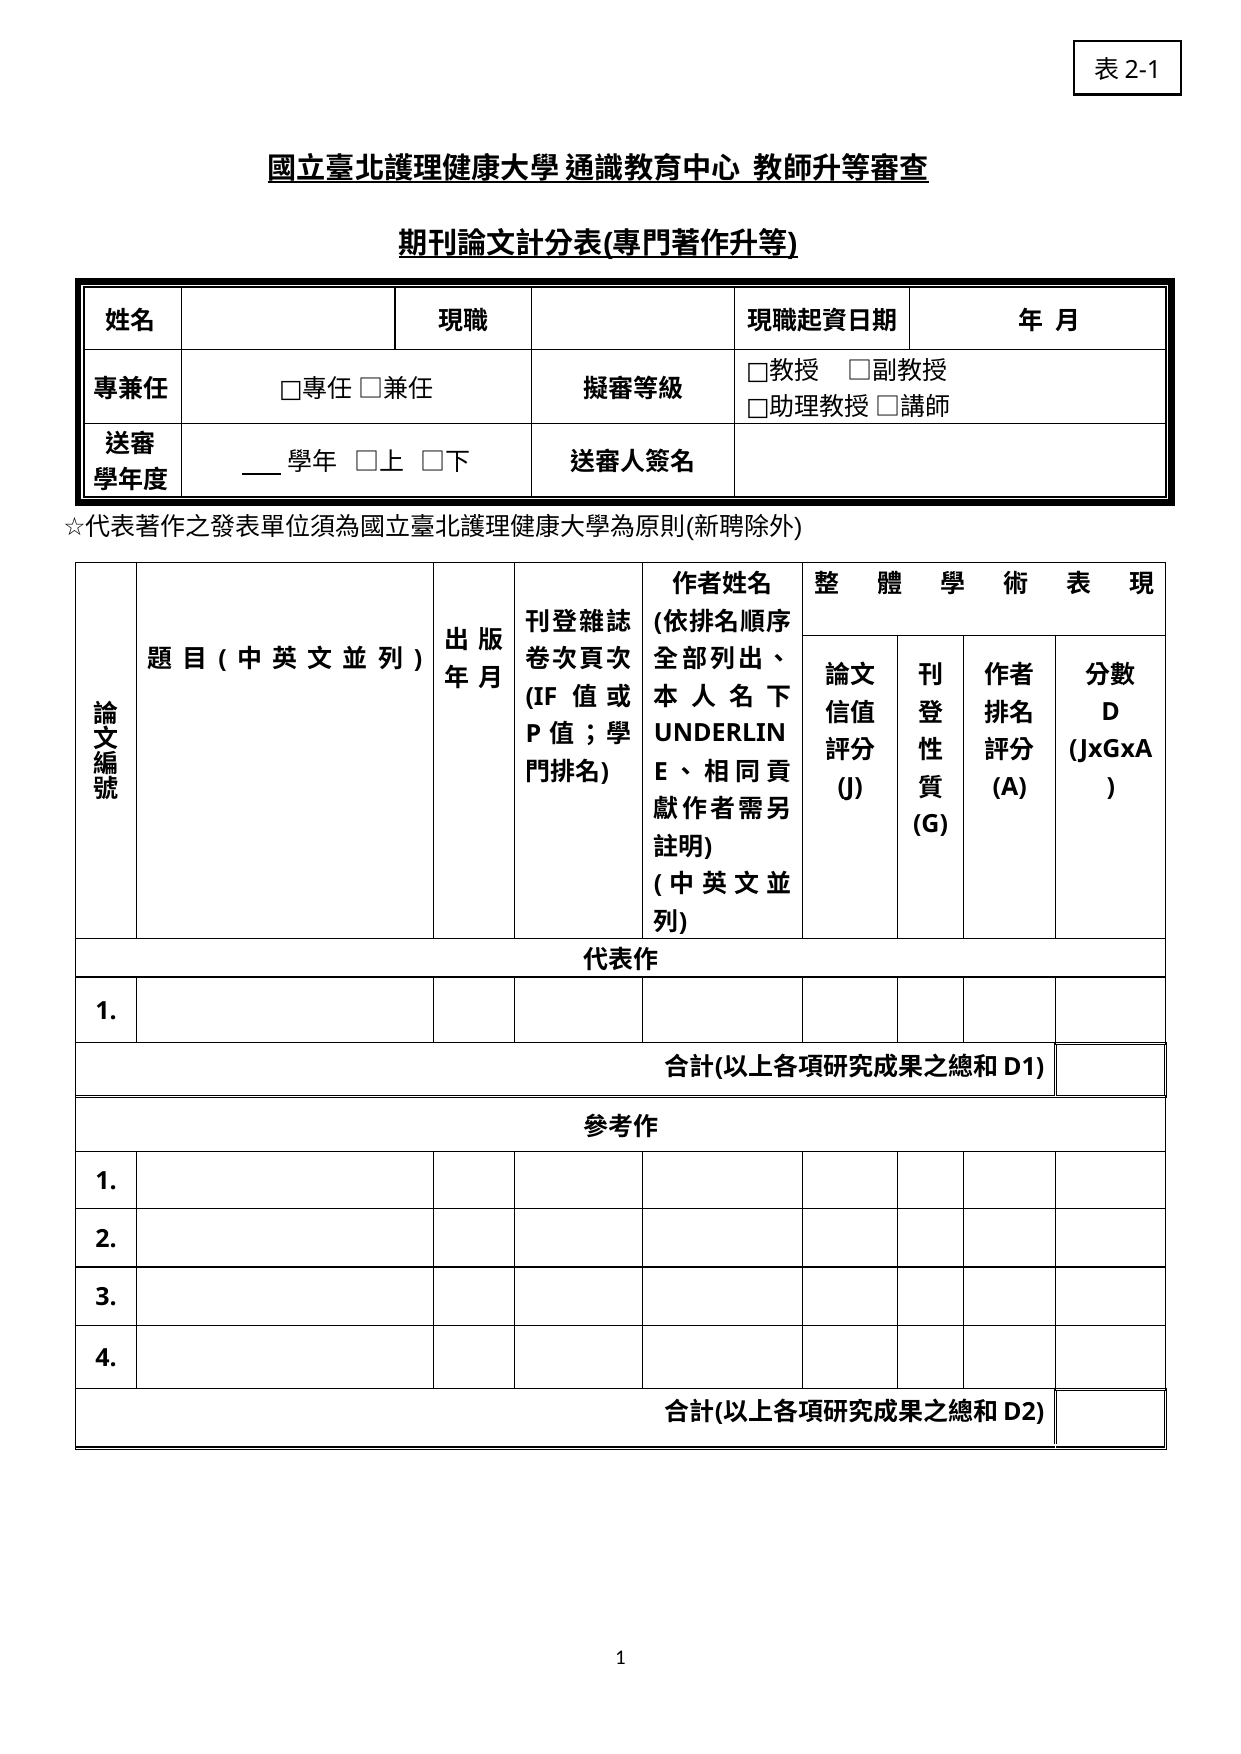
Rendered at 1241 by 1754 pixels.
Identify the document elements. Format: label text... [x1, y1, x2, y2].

table_header 作者姓名 (依排名順序全部列出、本人名下UNDERLINE、相同貢獻作者需另註明) (中英文並列) [643, 563, 802, 938]
table_cell [515, 1152, 642, 1208]
table_cell 3. [76, 1268, 136, 1324]
table_cell [1056, 978, 1165, 1042]
table_cell 1. [76, 978, 136, 1042]
table_cell [898, 1268, 963, 1324]
text 期刊論文計分表(專門著作升等) [31, 203, 1165, 278]
table_cell [643, 1326, 802, 1388]
table_cell 作者排名評分(A) [964, 636, 1055, 938]
table_cell 學年 □上 □下 [182, 424, 531, 496]
table_cell 送審 學年度 [85, 424, 181, 496]
table_cell [434, 1268, 514, 1324]
table_cell [898, 1209, 963, 1266]
table_cell [735, 424, 1165, 496]
table_cell 2. [76, 1209, 136, 1266]
table_header 年 月 [910, 288, 1165, 349]
table_cell 送審人簽名 [532, 424, 734, 496]
table_cell [515, 1268, 642, 1324]
table_header [532, 288, 734, 349]
table_cell [1055, 1391, 1164, 1446]
table_cell [964, 1326, 1055, 1388]
table_cell 專兼任 [85, 350, 181, 423]
table_cell [1056, 1326, 1165, 1388]
table_cell [643, 1152, 802, 1208]
text ☆代表著作之發表單位須為國立臺北護理健康大學為原則(新聘除外) [31, 506, 1165, 543]
table_cell 分數 D (JxGxA) [1056, 636, 1165, 938]
table_cell [1056, 1152, 1165, 1208]
table_header 現職起資日期 [735, 288, 909, 349]
table_cell [803, 1326, 897, 1388]
table_cell 合計(以上各項研究成果之總和D1) [76, 1043, 1054, 1095]
table_cell [964, 1152, 1055, 1208]
table_cell [137, 978, 433, 1042]
table_cell 參考作 [76, 1098, 1165, 1151]
table_cell 代表作 [76, 939, 1165, 976]
table_header [182, 288, 394, 349]
table_cell [643, 1209, 802, 1266]
table_cell [1057, 1045, 1164, 1095]
table_cell [803, 1209, 897, 1266]
table_cell [964, 1268, 1055, 1324]
table_cell [898, 978, 963, 1042]
table_header 題目(中英文並列) [137, 563, 433, 938]
table_cell 1. [76, 1152, 136, 1208]
table_cell 4. [76, 1326, 136, 1388]
table_cell [434, 1209, 514, 1266]
table_cell [803, 978, 897, 1042]
table_cell [643, 978, 802, 1042]
table_cell [803, 1268, 897, 1324]
table_header 出版年月 [434, 563, 514, 938]
table_cell [515, 1209, 642, 1266]
table_cell 合計(以上各項研究成果之總和D2) [76, 1389, 1055, 1446]
table_cell □教授 □副教授 □助理教授 □講師 [735, 350, 1165, 423]
table_cell 擬審等級 [532, 350, 734, 423]
table_cell [137, 1152, 433, 1208]
table_cell 刊登性質(G) [898, 636, 963, 938]
table_cell [898, 1152, 963, 1208]
table_cell [964, 1209, 1055, 1266]
table_header 現職 [396, 288, 531, 349]
table_cell [137, 1268, 433, 1324]
table_cell [898, 1326, 963, 1388]
table_cell [643, 1268, 802, 1324]
table_cell [515, 978, 642, 1042]
table_cell [1056, 1209, 1165, 1266]
table_cell [1056, 1268, 1165, 1324]
table_header 整體學術表現 [803, 563, 1165, 634]
table_cell [434, 978, 514, 1042]
table_cell [434, 1152, 514, 1208]
table_cell [137, 1326, 433, 1388]
table_header 姓名 [85, 288, 181, 349]
table_cell [515, 1326, 642, 1388]
text 國立臺北護理健康大學 通識教育中心 教師升等審查 [31, 128, 1165, 203]
table_cell [434, 1326, 514, 1388]
table_cell [964, 978, 1055, 1042]
table_header 刊登雜誌卷次頁次(IF值或P值；學門排名) [515, 563, 642, 938]
table_cell 論文信值評分(J) [803, 636, 897, 938]
table_header 論文編號 [76, 563, 136, 938]
table_cell [803, 1152, 897, 1208]
table_cell □專任 □兼任 [182, 350, 531, 423]
table_cell [137, 1209, 433, 1266]
